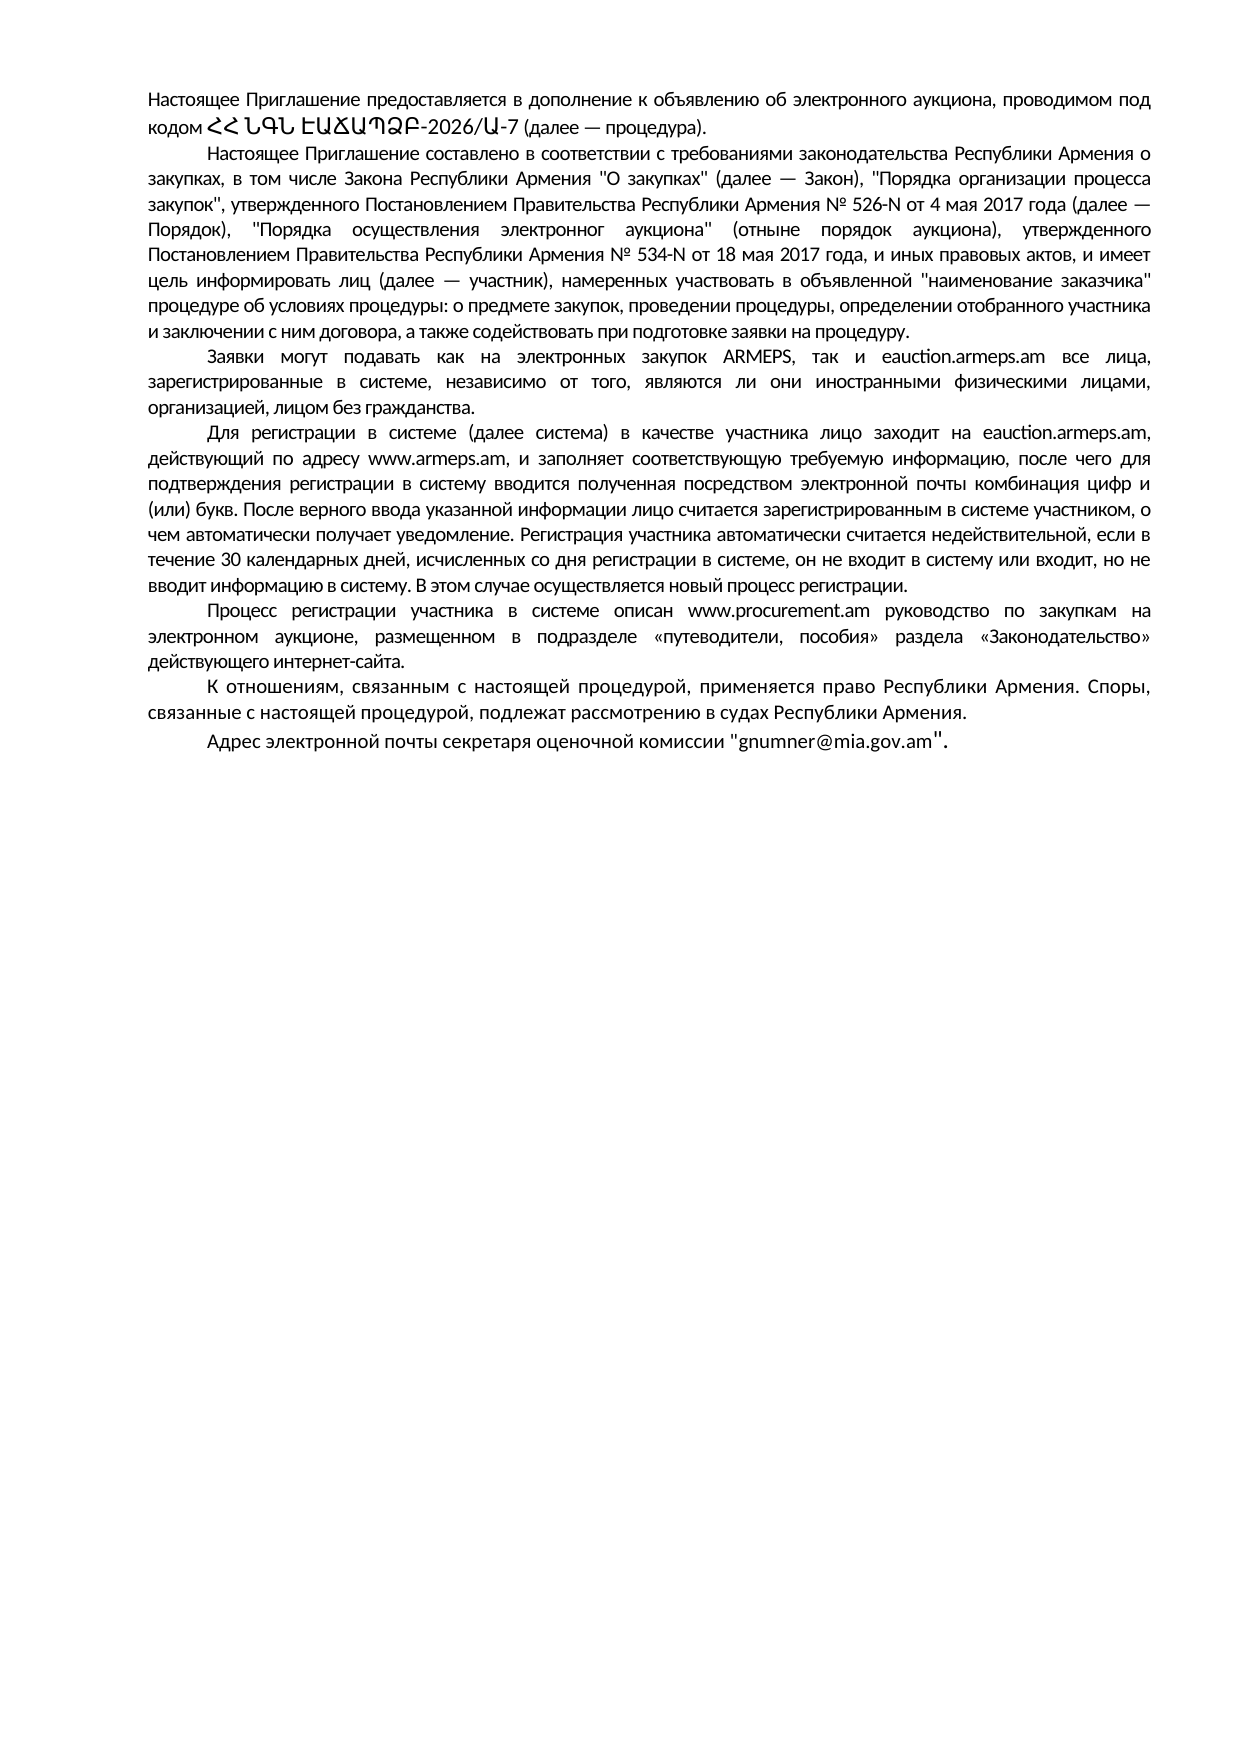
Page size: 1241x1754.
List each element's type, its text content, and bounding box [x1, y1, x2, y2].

text Настоящее Приглашение составлено в соответствии с требованиями законодательства Республики Армения о закупках, в том числе Закона Республики Армения "О закупках" (далее — Закон), "Порядка организации процесса закупок", утвержденного Постановлением Правительства Республики Армения № 526-N от 4 мая 2017 года (далее — Порядок), "Порядка осуществления электронног аукциона" (отныне порядок аукциона), утвержденного Постановлением Правительства Республики Армения № 534-N от 18 мая 2017 года, и иных правовых актов, и имеет цель информировать лиц (далее — участник), намеренных участвовать в объявленной "наименование заказчика" процедуре об условиях процедуры: о предмете закупок, проведении процедуры, определении отобранного участника и заключении с ним договора, а также содействовать при подготовке заявки на процедуру. [148, 140, 1152, 343]
text Настоящее Приглашение предоставляется в дополнение к объявлению об электронного аукциона, проводимом под кодом ՀՀ ՆԳՆ ԷԱՃԱՊՁԲ-2026/Ա-7 (далее — процедура). [148, 86, 1152, 140]
text К отношениям, связанным с настоящей процедурой, применяется право Республики Армения. Споры, связанные с настоящей процедурой, подлежат рассмотрению в судах Республики Армения. [148, 674, 1152, 724]
text Для регистрации в системе (далее система) в качестве участника лицо заходит на eauction.armeps.am, действующий по адресу www.armeps.am, и заполняет соответствующую требуемую информацию, после чего для подтверждения регистрации в систему вводится полученная посредством электронной почты комбинация цифр и (или) букв. После верного ввода указанной информации лицо считается зарегистрированным в системе участником, о чем автоматически получает уведомление. Регистрация участника автоматически считается недействительной, если в течение 30 календарных дней, исчисленных со дня регистрации в системе, он не входит в систему или входит, но не вводит информацию в систему. В этом случае осуществляется новый процесс регистрации. [148, 419, 1152, 597]
text Процесс регистрации участника в системе описан www.procurement.am руководство по закупкам на электронном аукционе, размещенном в подразделе «путеводители, пособия» раздела «Законодательство» действующего интернет-сайта. [148, 597, 1152, 674]
text Адрес электронной почты секретаря оценочной комиссии "gnumner@mia.gov.am". [148, 724, 1152, 755]
text Заявки могут подавать как на электронных закупок ARMEPS, так и eauction.armeps.am все лица, зарегистрированные в системе, независимо от того, являются ли они иностранными физическими лицами, организацией, лицом без гражданства. [148, 343, 1152, 419]
